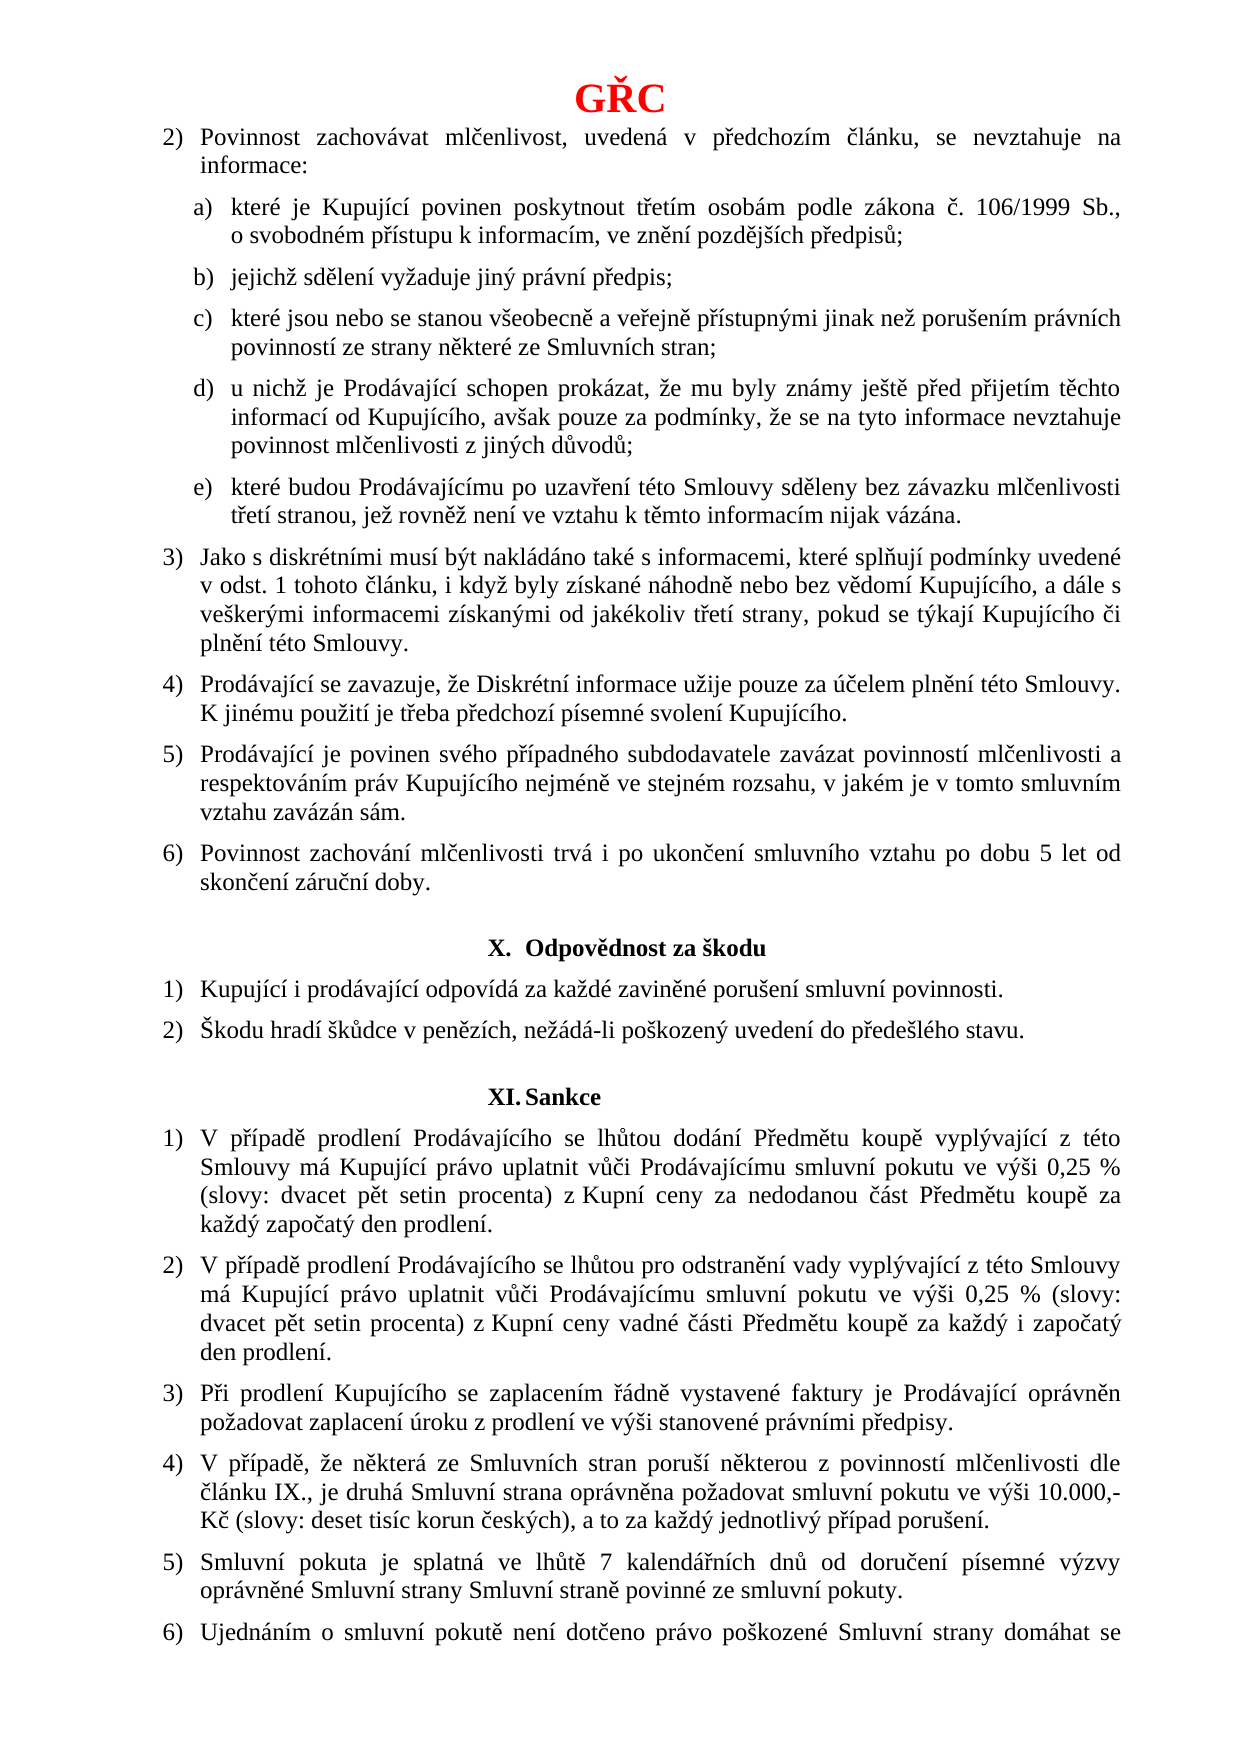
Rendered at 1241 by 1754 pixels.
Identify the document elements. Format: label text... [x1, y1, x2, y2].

subtitle které budou Prodávajícímu po uzavření této Smlouvy sděleny bez závazku mlčenlivosti třetí stranou, jež rovněž není ve vztahu k těmto informacím nijak vázána. [193, 472, 1122, 529]
subtitle V případě prodlení Prodávajícího se lhůtou pro odstranění vady vyplývající z této Smlouvy má Kupující právo uplatnit vůči Prodávajícímu smluvní pokutu ve výši 0,25 % (slovy: dvacet pět setin procenta) z Kupní ceny vadné části Předmětu koupě za každý i započatý den prodlení. [162, 1250, 1122, 1365]
subtitle Jako s diskrétními musí být nakládáno také s informacemi, které splňují podmínky uvedené v odst. 1 tohoto článku, i když byly získané náhodně nebo bez vědomí Kupujícího, a dále s veškerými informacemi získanými od jakékoliv třetí strany, pokud se týkají Kupujícího či plnění této Smlouvy. [162, 542, 1122, 657]
subtitle Odpovědnost za škodu [487, 933, 1122, 962]
subtitle které je Kupující povinen poskytnout třetím osobám podle zákona č. 106/1999 Sb., o svobodném přístupu k informacím, ve znění pozdějších předpisů; [193, 192, 1122, 249]
subtitle Povinnost zachování mlčenlivosti trvá i po ukončení smluvního vztahu po dobu 5 let od skončení záruční doby. [162, 838, 1122, 895]
subtitle Prodávající se zavazuje, že Diskrétní informace užije pouze za účelem plnění této Smlouvy. K jinému použití je třeba předchozí písemné svolení Kupujícího. [162, 669, 1122, 727]
subtitle Kupující i prodávající odpovídá za každé zaviněné porušení smluvní povinnosti. [162, 974, 1122, 1003]
subtitle Škodu hradí škůdce v penězích, nežádá-li poškozený uvedení do předešlého stavu. [162, 1015, 1122, 1044]
subtitle u nichž je Prodávající schopen prokázat, že mu byly známy ještě před přijetím těchto informací od Kupujícího, avšak pouze za podmínky, že se na tyto informace nevztahuje povinnost mlčenlivosti z jiných důvodů; [193, 373, 1122, 459]
subtitle Sankce [487, 1082, 1122, 1110]
subtitle které jsou nebo se stanou všeobecně a veřejně přístupnými jinak než porušením právních povinností ze strany některé ze Smluvních stran; [193, 303, 1122, 360]
subtitle jejichž sdělení vyžaduje jiný právní předpis; [193, 262, 1122, 290]
subtitle Povinnost zachovávat mlčenlivost, uvedená v předchozím článku, se nevztahuje na informace: [162, 122, 1122, 179]
subtitle Prodávající je povinen svého případného subdodavatele zavázat povinností mlčenlivosti a respektováním práv Kupujícího nejméně ve stejném rozsahu, v jakém je v tomto smluvním vztahu zavázán sám. [162, 739, 1122, 825]
subtitle V případě prodlení Prodávajícího se lhůtou dodání Předmětu koupě vyplývající z této Smlouvy má Kupující právo uplatnit vůči Prodávajícímu smluvní pokutu ve výši 0,25 % (slovy: dvacet pět setin procenta) z Kupní ceny za nedodanou část Předmětu koupě za každý započatý den prodlení. [162, 1123, 1122, 1238]
subtitle Při prodlení Kupujícího se zaplacením řádně vystavené faktury je Prodávající oprávněn požadovat zaplacení úroku z prodlení ve výši stanovené právními předpisy. [162, 1378, 1122, 1435]
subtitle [162, 1617, 1122, 1645]
subtitle V případě, že některá ze Smluvních stran poruší některou z povinností mlčenlivosti dle článku IX., je druhá Smluvní strana oprávněna požadovat smluvní pokutu ve výši 10.000,-Kč (slovy: deset tisíc korun českých), a to za každý jednotlivý případ porušení. [162, 1448, 1122, 1534]
subtitle Smluvní pokuta je splatná ve lhůtě 7 kalendářních dnů od doručení písemné výzvy oprávněné Smluvní strany Smluvní straně povinné ze smluvní pokuty. [162, 1547, 1122, 1604]
